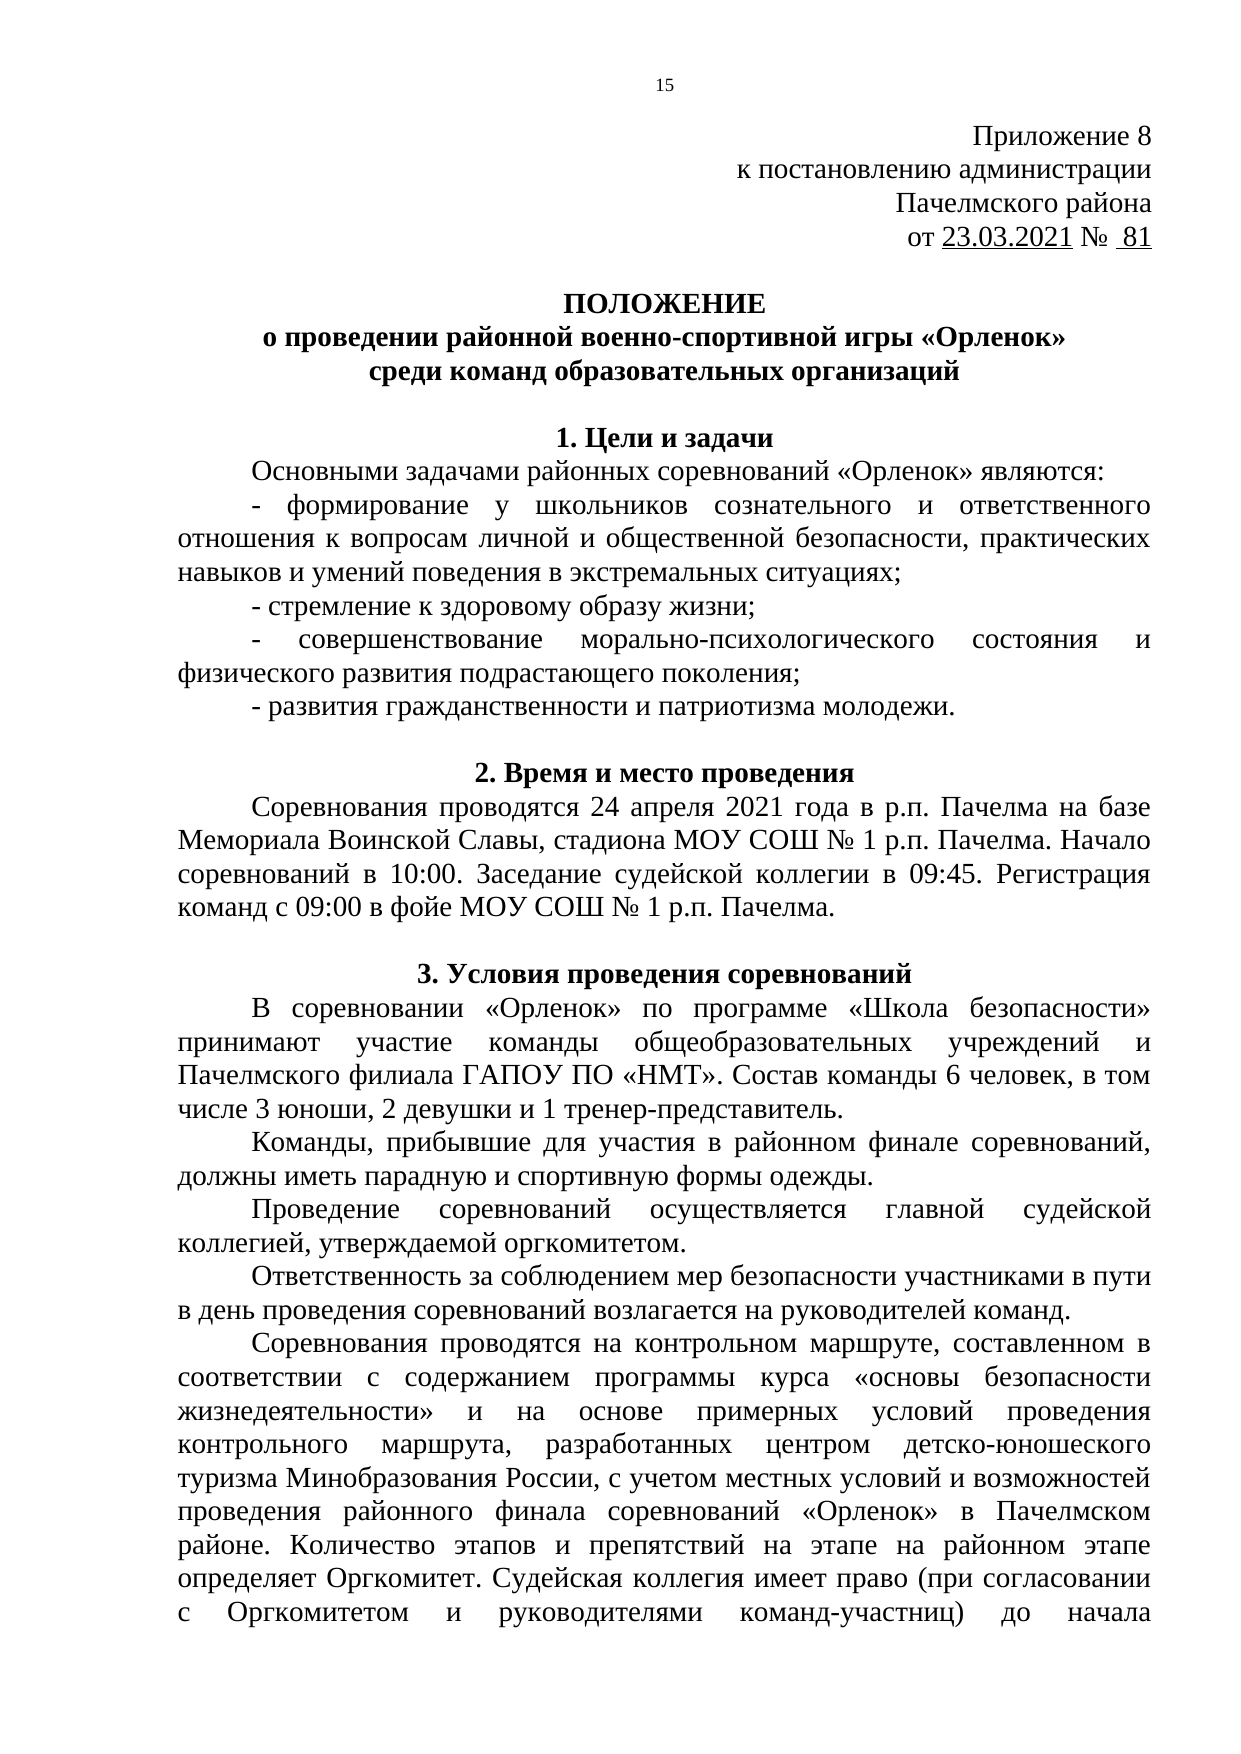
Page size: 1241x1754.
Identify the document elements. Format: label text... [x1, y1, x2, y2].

text - стремление к здоровому образу жизни; [177, 588, 1152, 621]
text Приложение 8 [177, 118, 1152, 152]
text - развития гражданственности и патриотизма молодежи. [177, 688, 1152, 722]
text к постановлению администрации [177, 152, 1152, 185]
text 3. Условия проведения соревнований [177, 957, 1152, 990]
text Соревнования проводятся 24 апреля 2021 года в р.п. Пачелма на базе Мемориала Воинской Славы, стадиона МОУ СОШ № 1 р.п. Пачелма. Начало соревнований в 10:00. Заседание судейской коллегии в 09:45. Регистрация команд с 09:00 в фойе МОУ СОШ № 1 р.п. Пачелма. [177, 789, 1152, 923]
text 1. Цели и задачи [177, 420, 1152, 453]
text В соревновании «Орленок» по программе «Школа безопасности» принимают участие команды общеобразовательных учреждений и Пачелмского филиала ГАПОУ ПО «НМТ». Состав команды 6 человек, в том числе 3 юноши, 2 девушки и 1 тренер-представитель. [177, 990, 1152, 1124]
text Пачелмского района [177, 185, 1152, 219]
text от 23.03.2021 № 81 [177, 219, 1152, 252]
text - формирование у школьников сознательного и ответственного отношения к вопросам личной и общественной безопасности, практических навыков и умений поведения в экстремальных ситуациях; [177, 487, 1152, 588]
text - совершенствование морально-психологического состояния и физического развития подрастающего поколения; [177, 621, 1152, 688]
subtitle о проведении районной военно-спортивной игры «Орленок» [177, 319, 1152, 353]
text Команды, прибывшие для участия в районном финале соревнований, должны иметь парадную и спортивную формы одежды. [177, 1124, 1152, 1191]
text Проведение соревнований осуществляется главной судейской коллегией, утверждаемой оргкомитетом. [177, 1191, 1152, 1258]
text 2. Время и место проведения [177, 755, 1152, 789]
subtitle среди команд образовательных организаций [177, 353, 1152, 386]
text Ответственность за соблюдением мер безопасности участниками в пути в день проведения соревнований возлагается на руководителей команд. [177, 1258, 1152, 1326]
text Основными задачами районных соревнований «Орленок» являются: [177, 453, 1152, 487]
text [177, 1326, 1152, 1627]
subtitle ПОЛОЖЕНИЕ [177, 286, 1152, 319]
